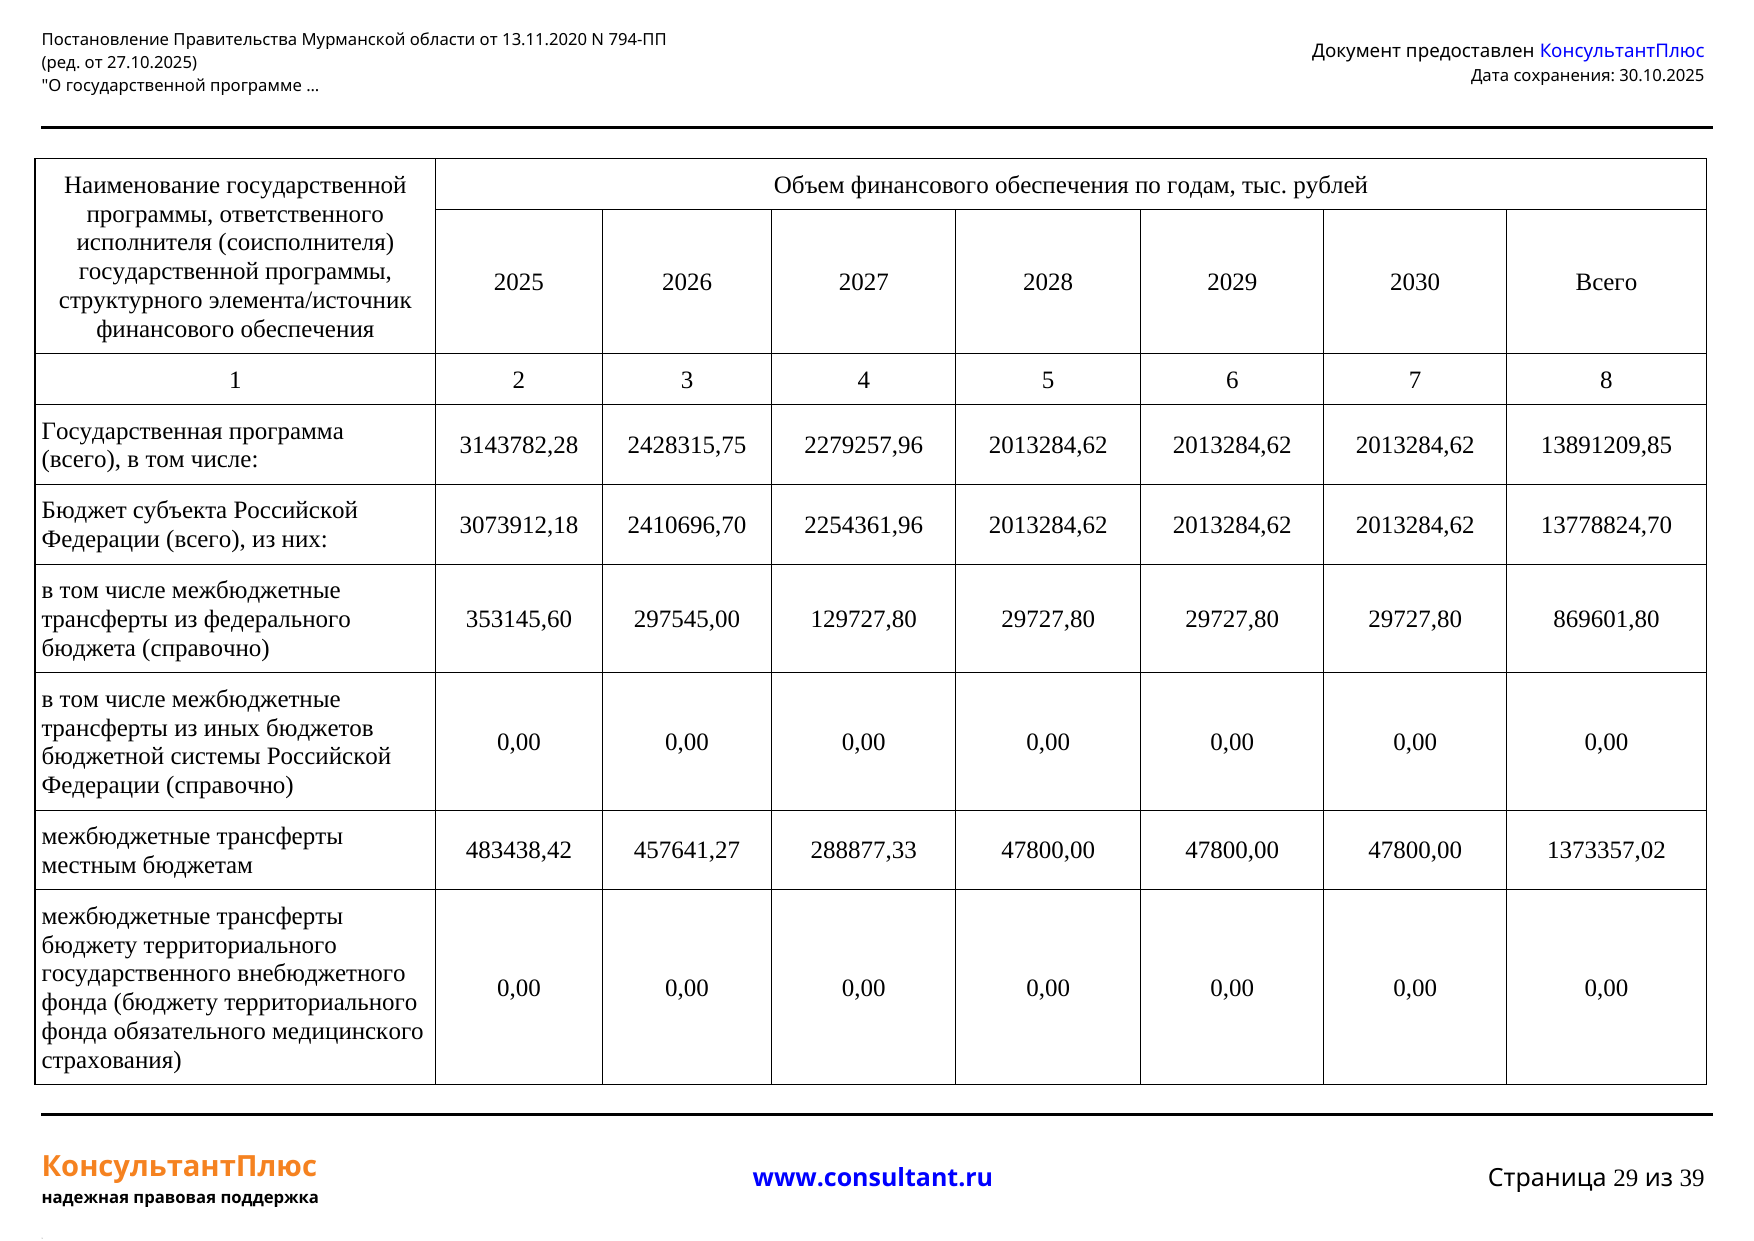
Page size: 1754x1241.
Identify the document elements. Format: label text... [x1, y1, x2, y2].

table_cell 2027 [772, 210, 955, 353]
table_cell 288877,33 [772, 811, 955, 889]
table_cell 0,00 [1141, 673, 1323, 809]
table_cell в том числе межбюджетные трансферты из федерального бюджета (справочно) [36, 565, 435, 672]
table_cell 0,00 [436, 890, 602, 1084]
table_cell 2 [436, 354, 602, 404]
table_header Объем финансового обеспечения по годам, тыс. рублей [436, 159, 1706, 209]
table_cell 0,00 [1324, 673, 1506, 809]
table_cell 2013284,62 [1141, 485, 1323, 564]
table_cell 0,00 [1324, 890, 1506, 1084]
table_cell 2029 [1141, 210, 1323, 353]
table_cell 2279257,96 [772, 405, 955, 484]
table_cell Бюджет субъекта Российской Федерации (всего), из них: [36, 485, 435, 564]
table_cell 457641,27 [603, 811, 771, 889]
table_cell 3 [603, 354, 771, 404]
table_cell 2026 [603, 210, 771, 353]
table_cell 2013284,62 [956, 485, 1140, 564]
table_cell 297545,00 [603, 565, 771, 672]
table_header Наименование государственной программы, ответственного исполнителя (соисполнителя) государственной программы, структурного элемента/источник финансового обеспечения [36, 159, 435, 353]
table_cell 0,00 [1507, 890, 1706, 1084]
table_cell 2013284,62 [956, 405, 1140, 484]
table_cell 0,00 [956, 673, 1140, 809]
table_cell 47800,00 [1141, 811, 1323, 889]
table_cell 2028 [956, 210, 1140, 353]
table_cell 2428315,75 [603, 405, 771, 484]
table_cell 7 [1324, 354, 1506, 404]
table_cell 2030 [1324, 210, 1506, 353]
table_cell 0,00 [956, 890, 1140, 1084]
table_cell 47800,00 [956, 811, 1140, 889]
table_cell 0,00 [772, 890, 955, 1084]
table_cell 483438,42 [436, 811, 602, 889]
table_cell 3073912,18 [436, 485, 602, 564]
table_cell 3143782,28 [436, 405, 602, 484]
table_cell 29727,80 [1141, 565, 1323, 672]
table_cell 1373357,02 [1507, 811, 1706, 889]
table_cell 2013284,62 [1324, 485, 1506, 564]
table_cell 2013284,62 [1324, 405, 1506, 484]
table_cell 29727,80 [1324, 565, 1506, 672]
table_cell 6 [1141, 354, 1323, 404]
table_cell 13778824,70 [1507, 485, 1706, 564]
table_cell Всего [1507, 210, 1706, 353]
table_cell 47800,00 [1324, 811, 1506, 889]
table_cell 0,00 [603, 890, 771, 1084]
table_cell в том числе межбюджетные трансферты из иных бюджетов бюджетной системы Российской Федерации (справочно) [36, 673, 435, 809]
table_cell 2013284,62 [1141, 405, 1323, 484]
table_cell межбюджетные трансферты местным бюджетам [36, 811, 435, 889]
table_cell межбюджетные трансферты бюджету территориального государственного внебюджетного фонда (бюджету территориального фонда обязательного медицинского страхования) [36, 890, 435, 1084]
table_cell 0,00 [1141, 890, 1323, 1084]
table_cell 0,00 [436, 673, 602, 809]
table_cell 4 [772, 354, 955, 404]
table_cell 2410696,70 [603, 485, 771, 564]
table_cell Государственная программа (всего), в том числе: [36, 405, 435, 484]
table_cell 13891209,85 [1507, 405, 1706, 484]
table_cell 353145,60 [436, 565, 602, 672]
table_cell 0,00 [772, 673, 955, 809]
table_cell 129727,80 [772, 565, 955, 672]
table_cell 5 [956, 354, 1140, 404]
table_cell 2025 [436, 210, 602, 353]
table_cell 869601,80 [1507, 565, 1706, 672]
table_cell 2254361,96 [772, 485, 955, 564]
table_cell 0,00 [1507, 673, 1706, 809]
table_cell 8 [1507, 354, 1706, 404]
table_cell 29727,80 [956, 565, 1140, 672]
table_cell 1 [36, 354, 435, 404]
table_cell 0,00 [603, 673, 771, 809]
